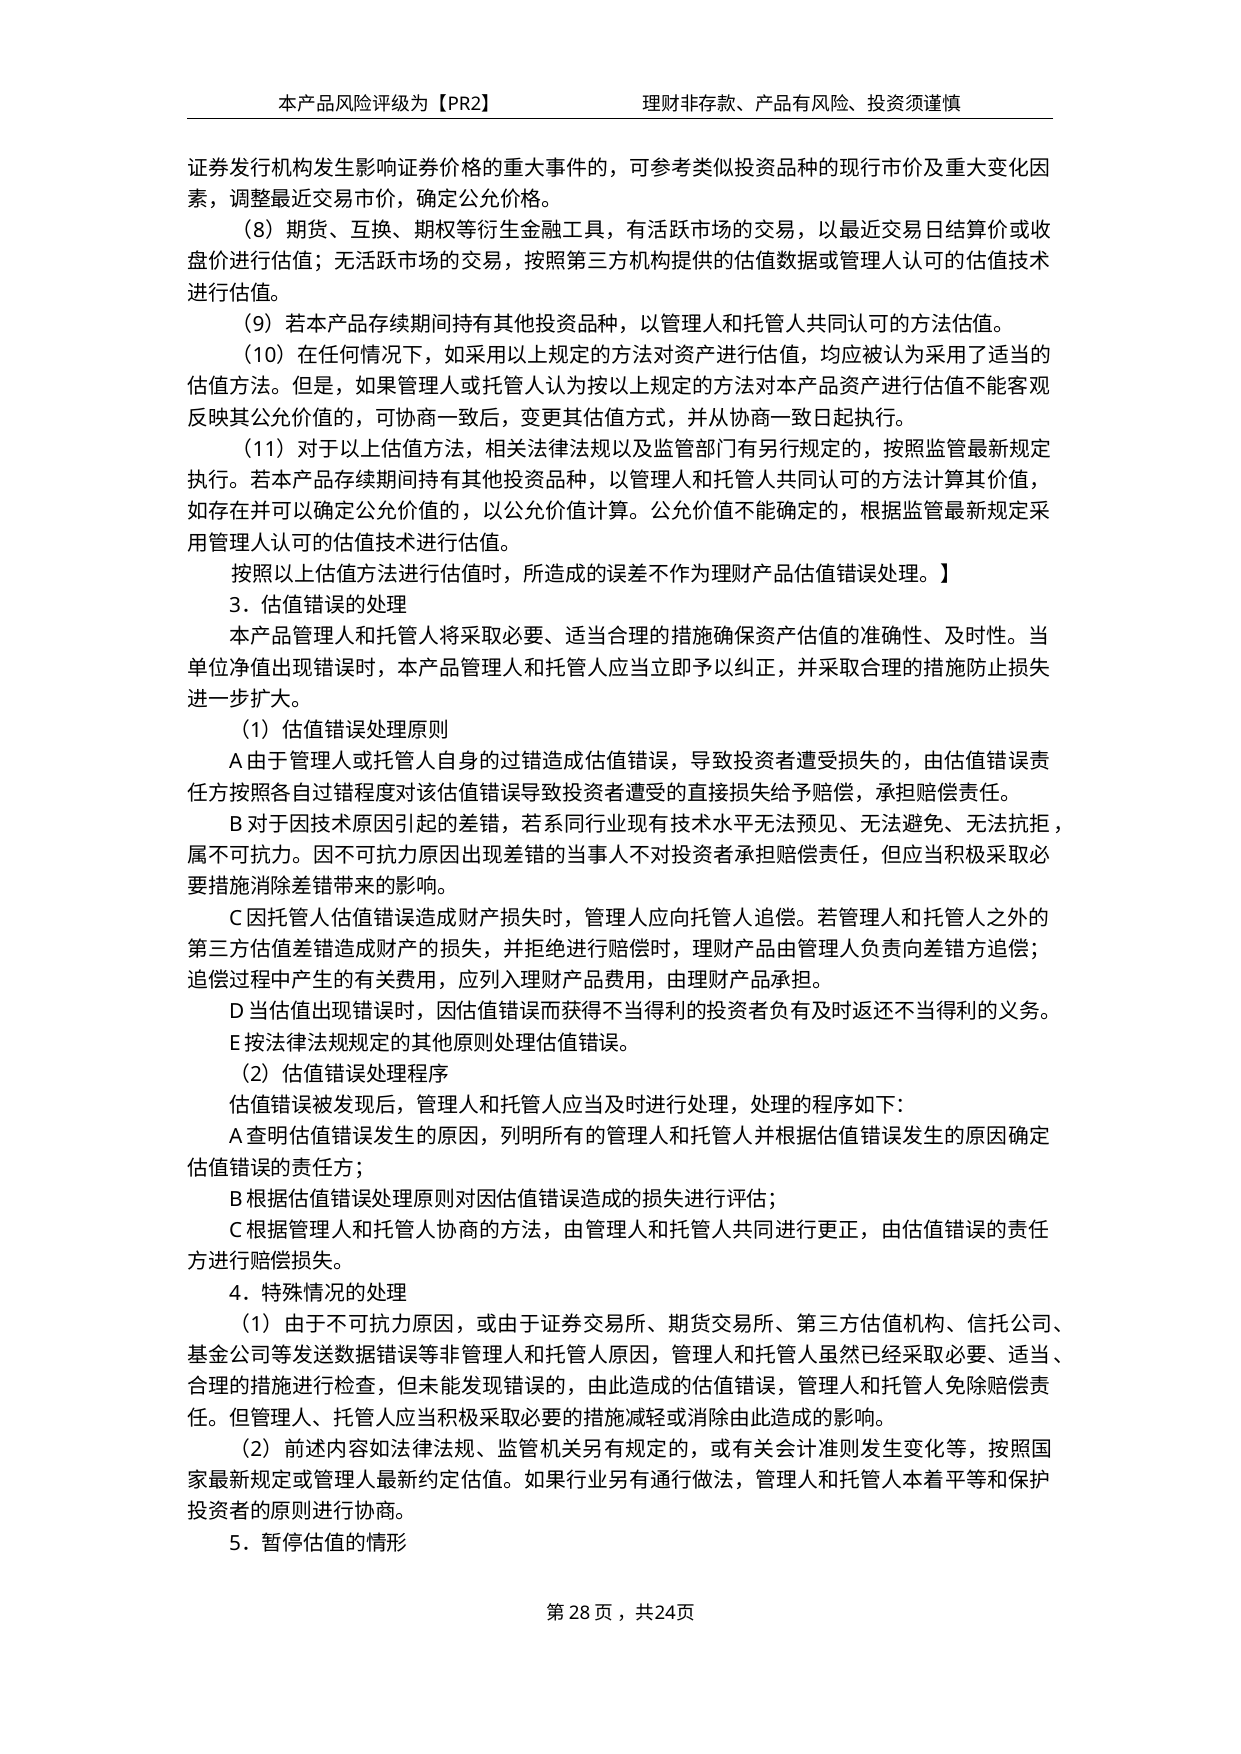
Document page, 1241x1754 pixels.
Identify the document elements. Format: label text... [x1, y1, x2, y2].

text 4．特殊情况的处理 [187, 1275, 1053, 1306]
text 5．暂停估值的情形 [187, 1525, 1053, 1556]
text （1）估值错误处理原则 [187, 712, 1053, 744]
text （2）估值错误处理程序 [187, 1056, 1053, 1087]
text 本产品管理人和托管人将采取必要、适当合理的措施确保资产估值的准确性、及时性。当单位净值出现错误时，本产品管理人和托管人应当立即予以纠正，并采取合理的措施防止损失进一步扩大。 [187, 619, 1053, 712]
text （10）在任何情况下，如采用以上规定的方法对资产进行估值，均应被认为采用了适当的估值方法。但是，如果管理人或托管人认为按以上规定的方法对本产品资产进行估值不能客观反映其公允价值的，可协商一致后，变更其估值方式，并从协商一致日起执行。 [187, 337, 1053, 431]
text A查明估值错误发生的原因，列明所有的管理人和托管人并根据估值错误发生的原因确定估值错误的责任方； [187, 1119, 1053, 1181]
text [187, 150, 1053, 212]
text B根据估值错误处理原则对因估值错误造成的损失进行评估； [187, 1181, 1053, 1212]
text A由于管理人或托管人自身的过错造成估值错误，导致投资者遭受损失的，由估值错误责任方按照各自过错程度对该估值错误导致投资者遭受的直接损失给予赔偿，承担赔偿责任。 [187, 744, 1053, 806]
text （9）若本产品存续期间持有其他投资品种，以管理人和托管人共同认可的方法估值。 [187, 306, 1053, 337]
text 估值错误被发现后，管理人和托管人应当及时进行处理，处理的程序如下： [187, 1087, 1053, 1119]
text （11）对于以上估值方法，相关法律法规以及监管部门有另行规定的，按照监管最新规定执行。若本产品存续期间持有其他投资品种，以管理人和托管人共同认可的方法计算其价值，如存在并可以确定公允价值的，以公允价值计算。公允价值不能确定的，根据监管最新规定采用管理人认可的估值技术进行估值。 [187, 431, 1053, 556]
text 按照以上估值方法进行估值时，所造成的误差不作为理财产品估值错误处理。】 [187, 556, 1053, 587]
text （1）由于不可抗力原因，或由于证券交易所、期货交易所、第三方估值机构、信托公司、基金公司等发送数据错误等非管理人和托管人原因，管理人和托管人虽然已经采取必要、适当、合理的措施进行检查，但未能发现错误的，由此造成的估值错误，管理人和托管人免除赔偿责任。但管理人、托管人应当积极采取必要的措施减轻或消除由此造成的影响。 [187, 1306, 1053, 1431]
text 3．估值错误的处理 [187, 587, 1053, 619]
text D当估值出现错误时，因估值错误而获得不当得利的投资者负有及时返还不当得利的义务。 [187, 994, 1053, 1025]
text C因托管人估值错误造成财产损失时，管理人应向托管人追偿。若管理人和托管人之外的第三方估值差错造成财产的损失，并拒绝进行赔偿时，理财产品由管理人负责向差错方追偿；追偿过程中产生的有关费用，应列入理财产品费用，由理财产品承担。 [187, 900, 1053, 994]
text E按法律法规规定的其他原则处理估值错误。 [187, 1025, 1053, 1056]
text B对于因技术原因引起的差错，若系同行业现有技术水平无法预见、无法避免、无法抗拒，属不可抗力。因不可抗力原因出现差错的当事人不对投资者承担赔偿责任，但应当积极采取必要措施消除差错带来的影响。 [187, 806, 1053, 900]
text （2）前述内容如法律法规、监管机关另有规定的，或有关会计准则发生变化等，按照国家最新规定或管理人最新约定估值。如果行业另有通行做法，管理人和托管人本着平等和保护投资者的原则进行协商。 [187, 1431, 1053, 1525]
text （8）期货、互换、期权等衍生金融工具，有活跃市场的交易，以最近交易日结算价或收盘价进行估值；无活跃市场的交易，按照第三方机构提供的估值数据或管理人认可的估值技术进行估值。 [187, 212, 1053, 306]
text C根据管理人和托管人协商的方法，由管理人和托管人共同进行更正，由估值错误的责任方进行赔偿损失。 [187, 1212, 1053, 1275]
